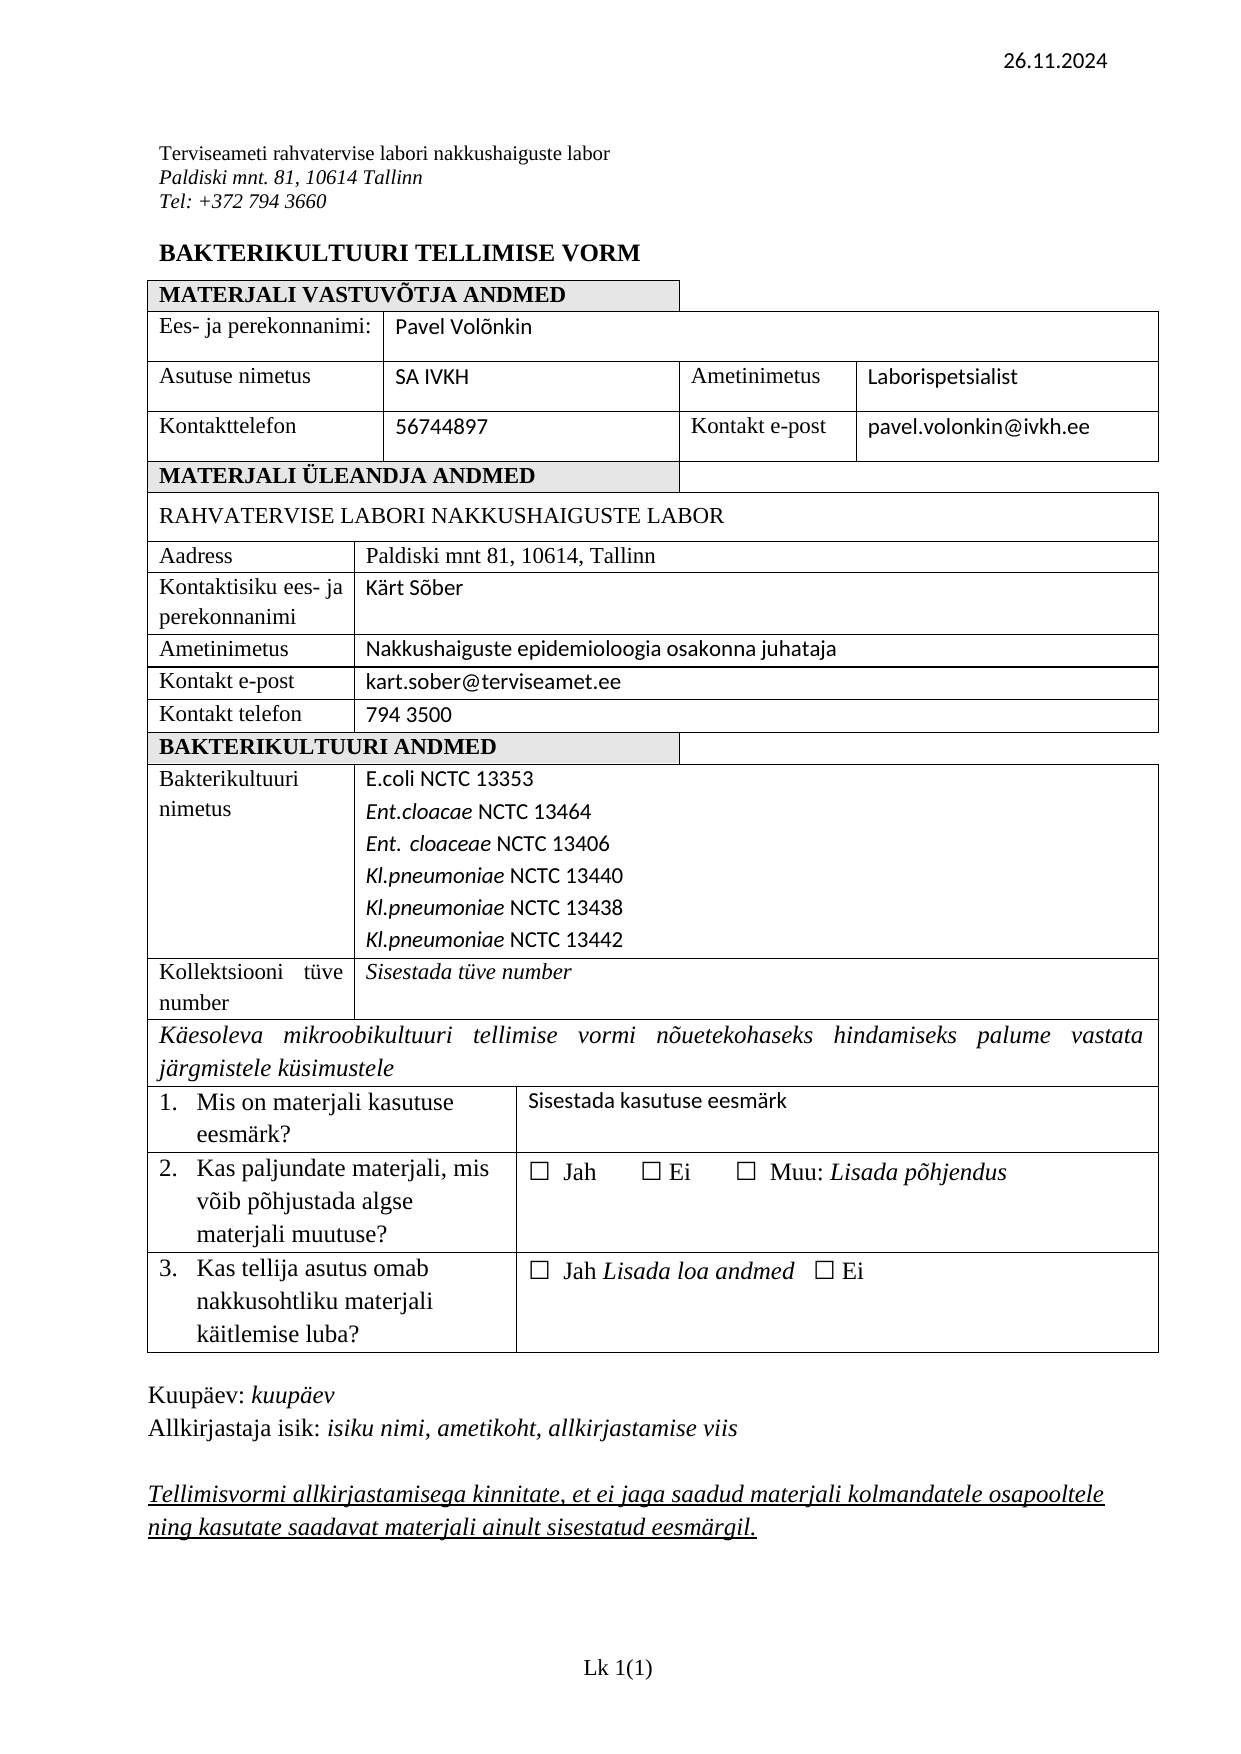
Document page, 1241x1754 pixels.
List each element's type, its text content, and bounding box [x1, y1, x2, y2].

table_cell Kollektsiooni tüve number [148, 959, 354, 1019]
table_cell MATERJALI ÜLEANDJA ANDMED [148, 462, 679, 492]
table_cell Kas paljundate materjali, mis võib põhjustada algse materjali muutuse? [148, 1153, 516, 1252]
table_cell Jah Ei Muu: [517, 1153, 1158, 1252]
table_header Terviseameti rahvatervise labori nakkushaiguste labor Paldiski mnt. 81, 10614 Tallinn Tel: +372 794 3660 [148, 141, 1158, 213]
table_cell Kontakt telefon [148, 700, 354, 732]
text Allkirjastaja isik: [148, 1413, 1107, 1442]
table_cell Ametinimetus [148, 635, 354, 666]
table_cell BAKTERIKULTUURI TELLIMISE VORM [148, 213, 1158, 279]
table_cell Ametinimetus [680, 362, 856, 411]
table_cell Paldiski mnt 81, 10614, Tallinn [355, 542, 1158, 572]
table_cell Kontakt e-post [680, 412, 856, 461]
table_cell Kas tellija asutus omab nakkusohtliku materjali käitlemise luba? [148, 1253, 516, 1352]
table_cell BAKTERIKULTUURI ANDMED [148, 733, 679, 763]
table_cell Ees- ja perekonnanimi: [148, 312, 383, 361]
table_cell Asutuse nimetus [148, 362, 383, 411]
table_cell MATERJALI VASTUVÕTJA ANDMED [148, 281, 679, 311]
table_cell Kontakttelefon [148, 412, 383, 461]
table_cell RAHVATERVISE LABORI NAKKUSHAIGUSTE LABOR [148, 493, 1158, 541]
table_cell Bakterikultuuri nimetus [148, 765, 354, 957]
text Tellimisvormi allkirjastamisega kinnitate, et ei jaga saadud materjali kolmandatele osapooltele ning kasutate saadavat materjali ainult sisestatud eesmärgil. [148, 1479, 1107, 1541]
table_cell Kontakt e-post [148, 668, 354, 699]
table_cell Kontaktisiku ees- ja perekonnanimi [148, 573, 354, 633]
table_cell Mis on materjali kasutuse eesmärk? [148, 1087, 516, 1152]
table_cell Käesoleva mikroobikultuuri tellimise vormi nõuetekohaseks hindamiseks palume vastata järgmistele küsimustele [148, 1020, 1158, 1086]
text Kuupäev: [148, 1380, 1107, 1409]
table_cell [355, 959, 1158, 1019]
table_cell Aadress [148, 542, 354, 572]
table_cell Jah Ei [517, 1253, 1158, 1352]
